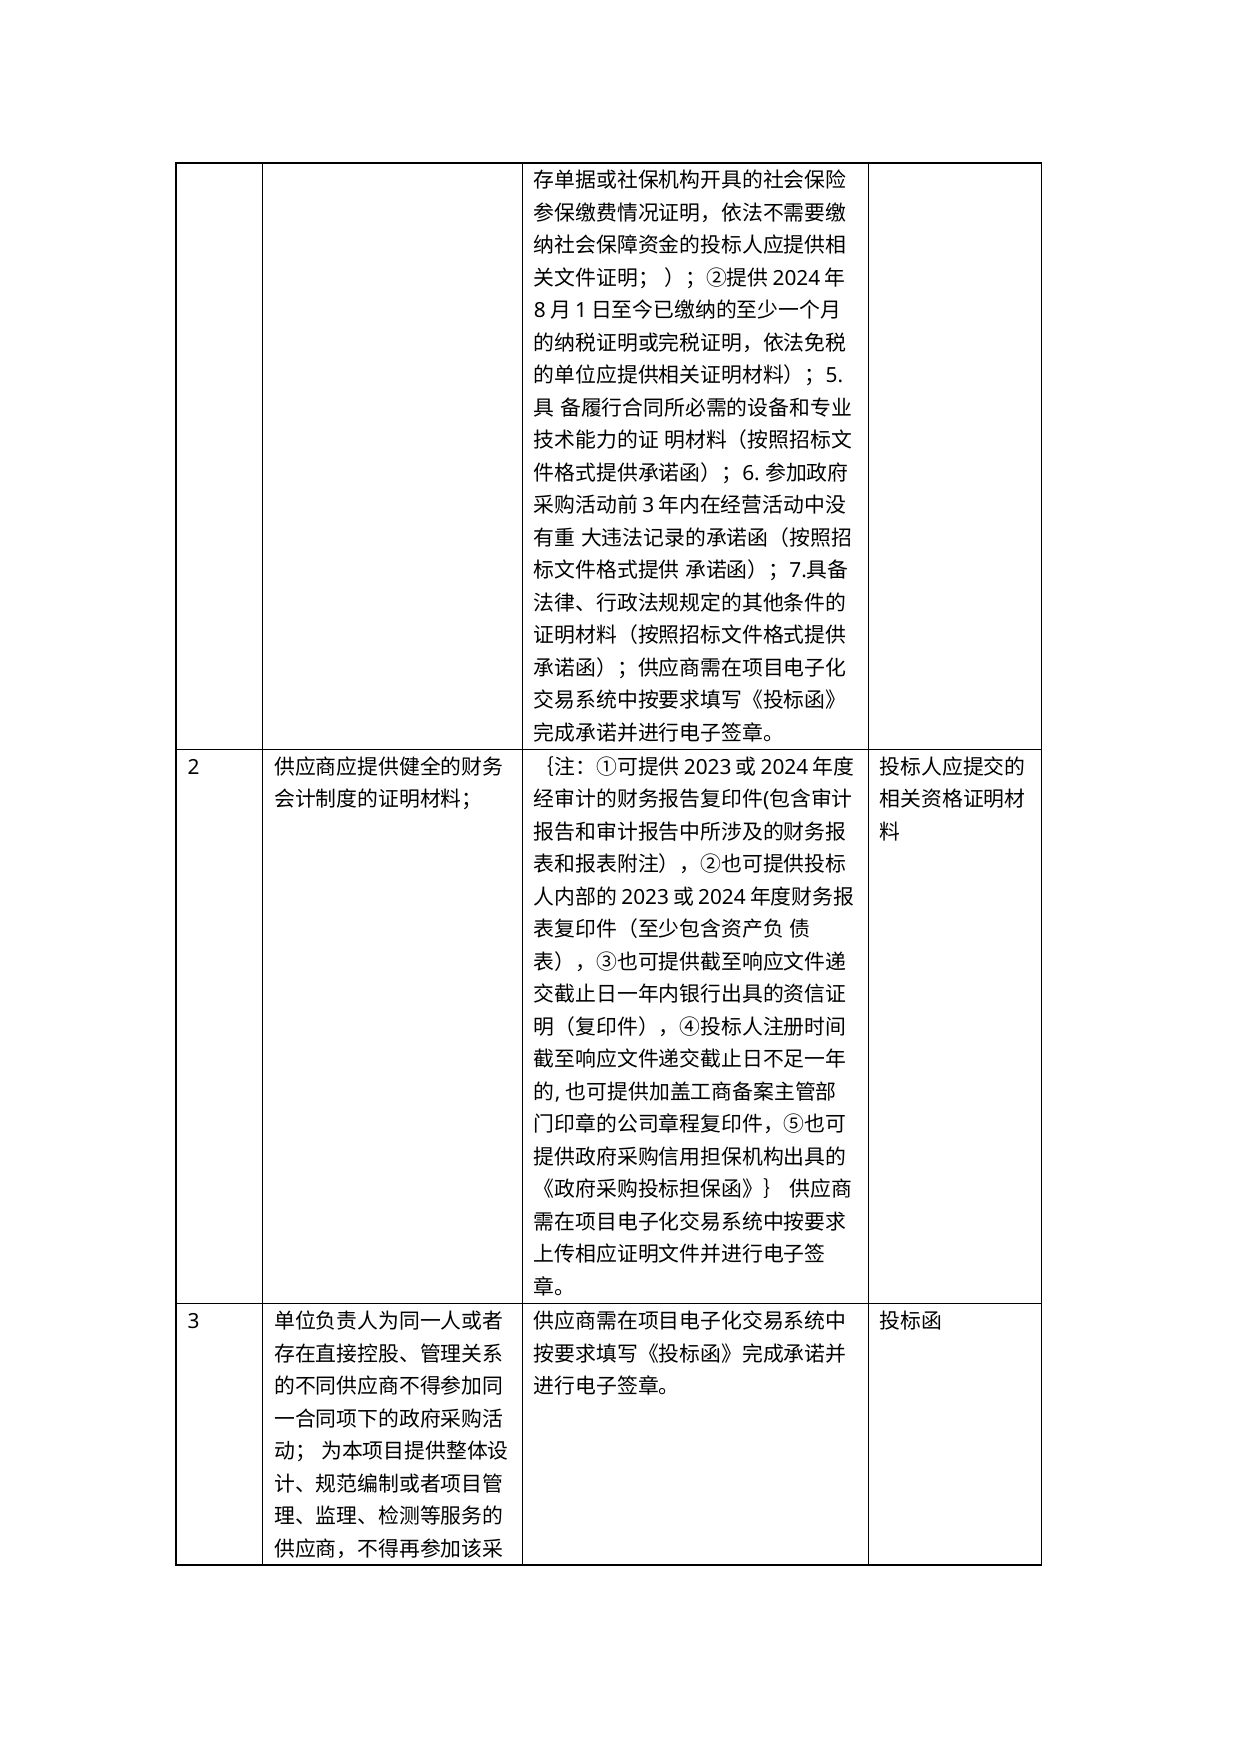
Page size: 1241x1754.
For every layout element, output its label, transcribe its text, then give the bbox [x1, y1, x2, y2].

table_cell 2 [177, 750, 262, 1303]
table_cell 3 [177, 1304, 262, 1564]
table_cell ｛注：①可提供2023或2024年度经审计的财务报告复印件(包含审计报告和审计报告中所涉及的财务报表和报表附注），②也可提供投标人内部的2023或2024年度财务报表复印件（至少包含资产负 债表），③也可提供截至响应文件递交截止日一年内银行出具的资信证明（复印件），④投标人注册时间截至响应文件递交截止日不足一年的, 也可提供加盖工商备案主管部门印章的公司章程复印件，⑤也可提供政府采购信用担保机构出具的《政府采购投标担保函》｝ 供应商需在项目电子化交易系统中按要求上传相应证明文件并进行电子签章。 [523, 750, 868, 1303]
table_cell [263, 1304, 522, 1564]
table_cell 投标人应提交的相关资格证明材料 [869, 750, 1041, 1303]
table_cell 投标函 [869, 1304, 1041, 1564]
table_cell 1 [177, 164, 262, 748]
table_cell 供应商应提供健全的财务会计制度的证明材料； [263, 750, 522, 1303]
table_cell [523, 164, 868, 748]
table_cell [263, 164, 522, 748]
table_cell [869, 164, 1041, 748]
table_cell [523, 1304, 868, 1564]
